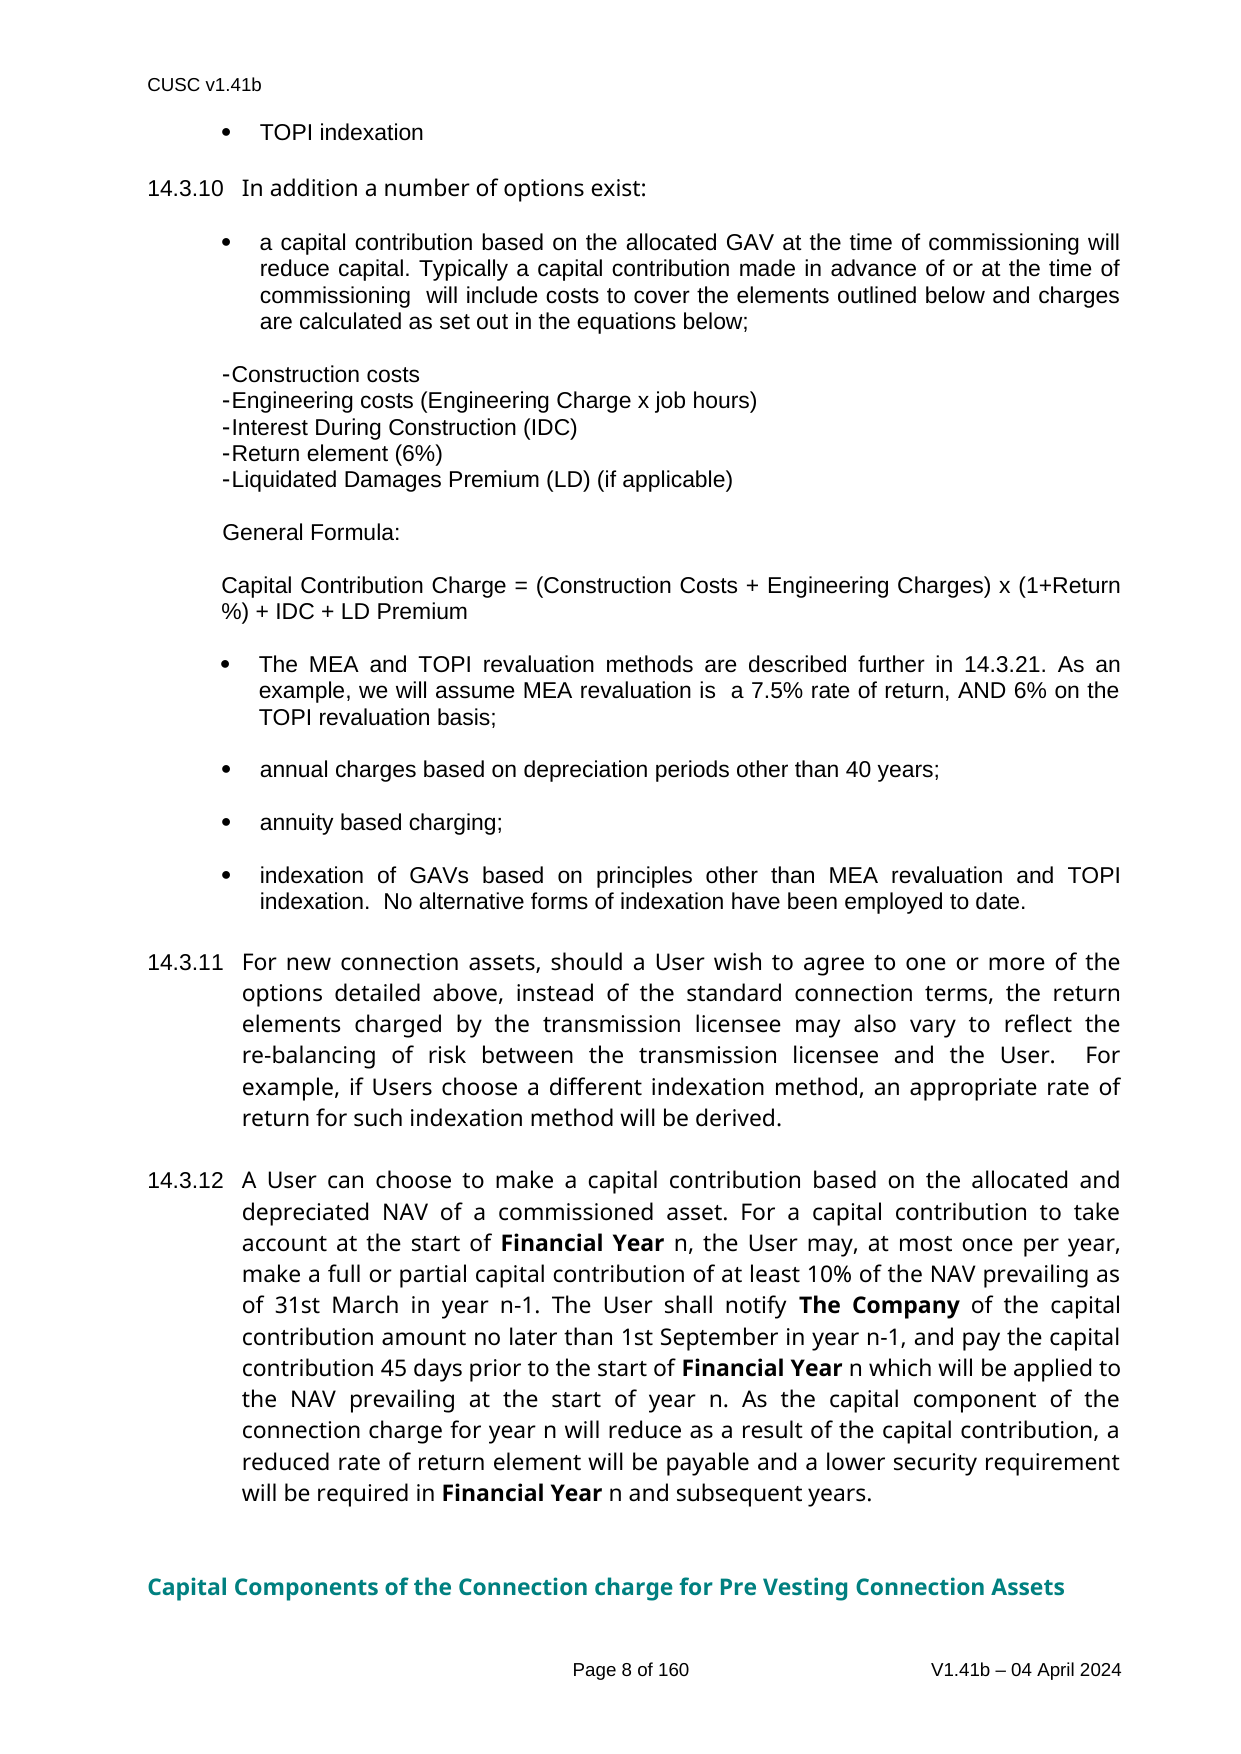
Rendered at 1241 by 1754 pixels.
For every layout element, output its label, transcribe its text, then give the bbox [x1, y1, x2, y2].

list Interest During Construction (IDC) [222, 413, 1121, 440]
text Capital Contribution Charge = (Construction Costs + Engineering Charges) x (1+Return %) + IDC + LD Premium [221, 572, 1121, 624]
list For new connection assets, should a User wish to agree to one or more of the options detailed above, instead of the standard connection terms, the return elements charged by the transmission licensee may also vary to reflect the re-balancing of risk between the transmission licensee and the User. For example, if Users choose a different indexation method, an appropriate rate of return for such indexation method will be derived. [147, 946, 1121, 1133]
subtitle Capital Components of the Connection charge for Pre Vesting Connection Assets [147, 1571, 1121, 1602]
list In addition a number of options exist: [147, 171, 1121, 203]
list The MEA and TOPI revaluation methods are described further in 14.3.21. As an example, we will assume MEA revaluation is a 7.5% rate of return, AND 6% on the TOPI revaluation basis; [221, 651, 1121, 730]
list a capital contribution based on the allocated GAV at the time of commissioning will reduce capital. Typically a capital contribution made in advance of or at the time of commissioning will include costs to cover the elements outlined below and charges are calculated as set out in the equations below; [222, 229, 1121, 334]
list Return element (6%) [222, 440, 1121, 466]
list A User can choose to make a capital contribution based on the allocated and depreciated NAV of a commissioned asset. For a capital contribution to take account at the start of Financial Year n, the User may, at most once per year, make a full or partial capital contribution of at least 10% of the NAV prevailing as of 31st March in year n-1. The User shall notify The Company of the capital contribution amount no later than 1st September in year n-1, and pay the capital contribution 45 days prior to the start of Financial Year n which will be applied to the NAV prevailing at the start of year n. As the capital component of the connection charge for year n will reduce as a result of the capital contribution, a reduced rate of return element will be payable and a lower security requirement will be required in Financial Year n and subsequent years. [147, 1164, 1121, 1508]
list indexation of GAVs based on principles other than MEA revaluation and TOPI indexation. No alternative forms of indexation have been employed to date. [222, 862, 1121, 914]
list Engineering costs (Engineering Charge x job hours) [222, 387, 1121, 413]
text General Formula: [222, 519, 1121, 545]
list Construction costs [222, 361, 1121, 387]
list Liquidated Damages Premium (LD) (if applicable) [222, 466, 1121, 493]
list annuity based charging; [222, 809, 1121, 835]
list TOPI indexation [222, 119, 1121, 145]
list annual charges based on depreciation periods other than 40 years; [222, 756, 1121, 782]
